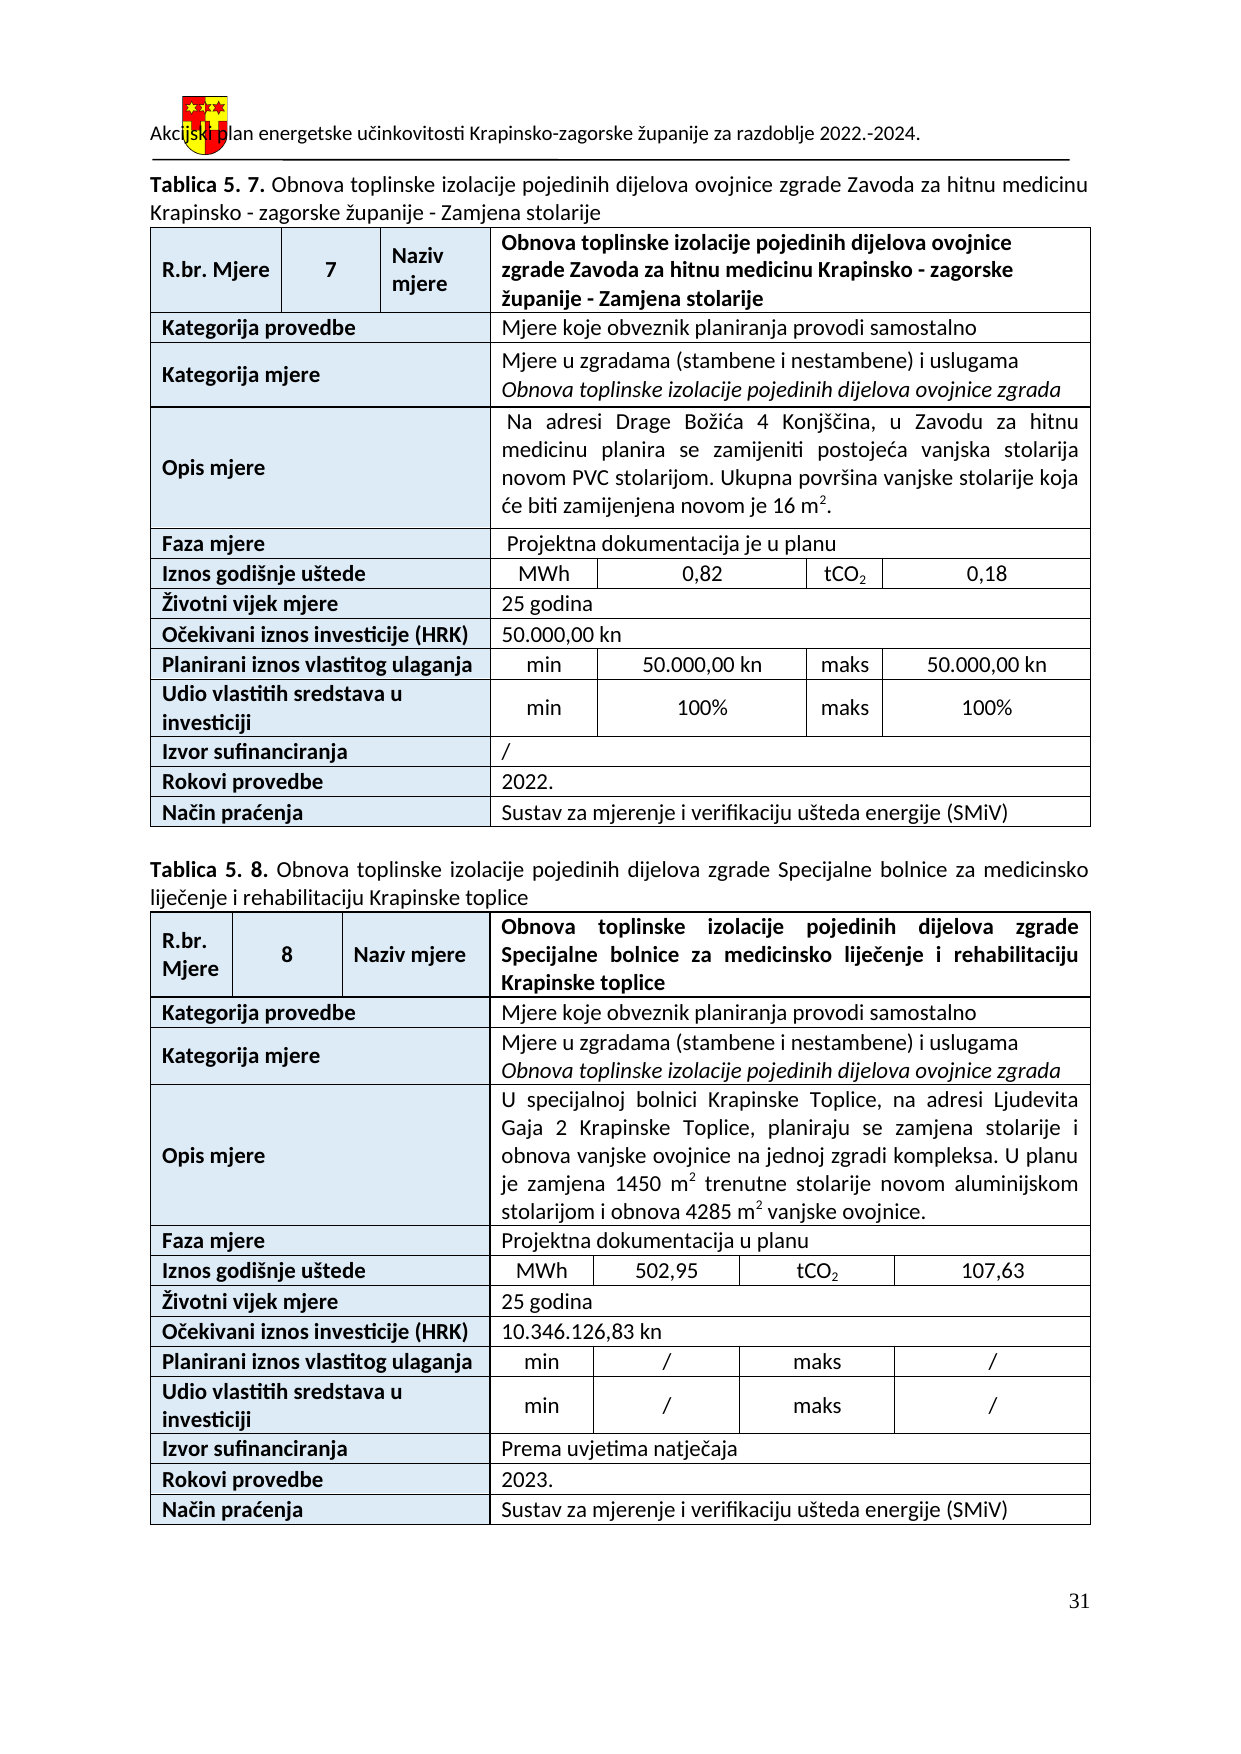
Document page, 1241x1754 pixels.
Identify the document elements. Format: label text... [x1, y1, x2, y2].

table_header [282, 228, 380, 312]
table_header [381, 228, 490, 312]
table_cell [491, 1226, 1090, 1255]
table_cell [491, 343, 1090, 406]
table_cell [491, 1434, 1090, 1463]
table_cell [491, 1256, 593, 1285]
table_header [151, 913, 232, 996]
text Tablica 5. 8. Obnova toplinske izolacije pojedinih dijelova zgrade Specijalne bolnice za medicinsko liječenje i rehabilitaciju Krapinske toplice [150, 855, 1090, 911]
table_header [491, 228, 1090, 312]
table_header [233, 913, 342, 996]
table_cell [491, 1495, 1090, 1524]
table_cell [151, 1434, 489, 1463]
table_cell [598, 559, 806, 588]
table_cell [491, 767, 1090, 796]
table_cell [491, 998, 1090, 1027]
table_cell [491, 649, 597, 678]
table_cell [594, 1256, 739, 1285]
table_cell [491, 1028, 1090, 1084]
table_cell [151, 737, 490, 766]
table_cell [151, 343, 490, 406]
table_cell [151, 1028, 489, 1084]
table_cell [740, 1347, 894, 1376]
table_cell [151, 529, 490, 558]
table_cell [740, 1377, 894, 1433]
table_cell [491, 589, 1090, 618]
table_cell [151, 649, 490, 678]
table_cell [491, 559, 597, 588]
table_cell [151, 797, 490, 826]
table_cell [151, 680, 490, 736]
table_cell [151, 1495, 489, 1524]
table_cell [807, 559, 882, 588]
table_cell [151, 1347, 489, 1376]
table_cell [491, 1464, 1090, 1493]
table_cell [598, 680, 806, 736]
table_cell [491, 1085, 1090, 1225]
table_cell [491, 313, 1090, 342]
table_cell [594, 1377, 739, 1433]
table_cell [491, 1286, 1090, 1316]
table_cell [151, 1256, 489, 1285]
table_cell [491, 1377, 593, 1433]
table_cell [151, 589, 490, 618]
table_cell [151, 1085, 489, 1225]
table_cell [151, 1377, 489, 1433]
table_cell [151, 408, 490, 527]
text Tablica 5. 7. Obnova toplinske izolacije pojedinih dijelova ovojnice zgrade Zavoda za hitnu medicinu Krapinsko - zagorske županije - Zamjena stolarije [150, 171, 1090, 227]
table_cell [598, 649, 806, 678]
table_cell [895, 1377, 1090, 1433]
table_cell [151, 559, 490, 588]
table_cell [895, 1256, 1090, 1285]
picture [182, 96, 228, 155]
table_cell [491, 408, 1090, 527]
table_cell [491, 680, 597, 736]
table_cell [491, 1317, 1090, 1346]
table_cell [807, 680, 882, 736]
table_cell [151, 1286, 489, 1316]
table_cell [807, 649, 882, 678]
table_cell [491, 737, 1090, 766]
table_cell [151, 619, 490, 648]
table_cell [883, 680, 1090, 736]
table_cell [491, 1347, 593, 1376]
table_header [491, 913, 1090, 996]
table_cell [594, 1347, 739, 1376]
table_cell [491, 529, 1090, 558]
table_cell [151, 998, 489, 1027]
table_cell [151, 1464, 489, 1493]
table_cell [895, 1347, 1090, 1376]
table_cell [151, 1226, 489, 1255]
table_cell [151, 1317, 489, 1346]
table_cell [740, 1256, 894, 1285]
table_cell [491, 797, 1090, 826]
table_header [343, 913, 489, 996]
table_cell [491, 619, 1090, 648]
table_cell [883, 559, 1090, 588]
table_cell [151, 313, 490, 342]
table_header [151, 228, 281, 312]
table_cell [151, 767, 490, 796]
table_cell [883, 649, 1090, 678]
